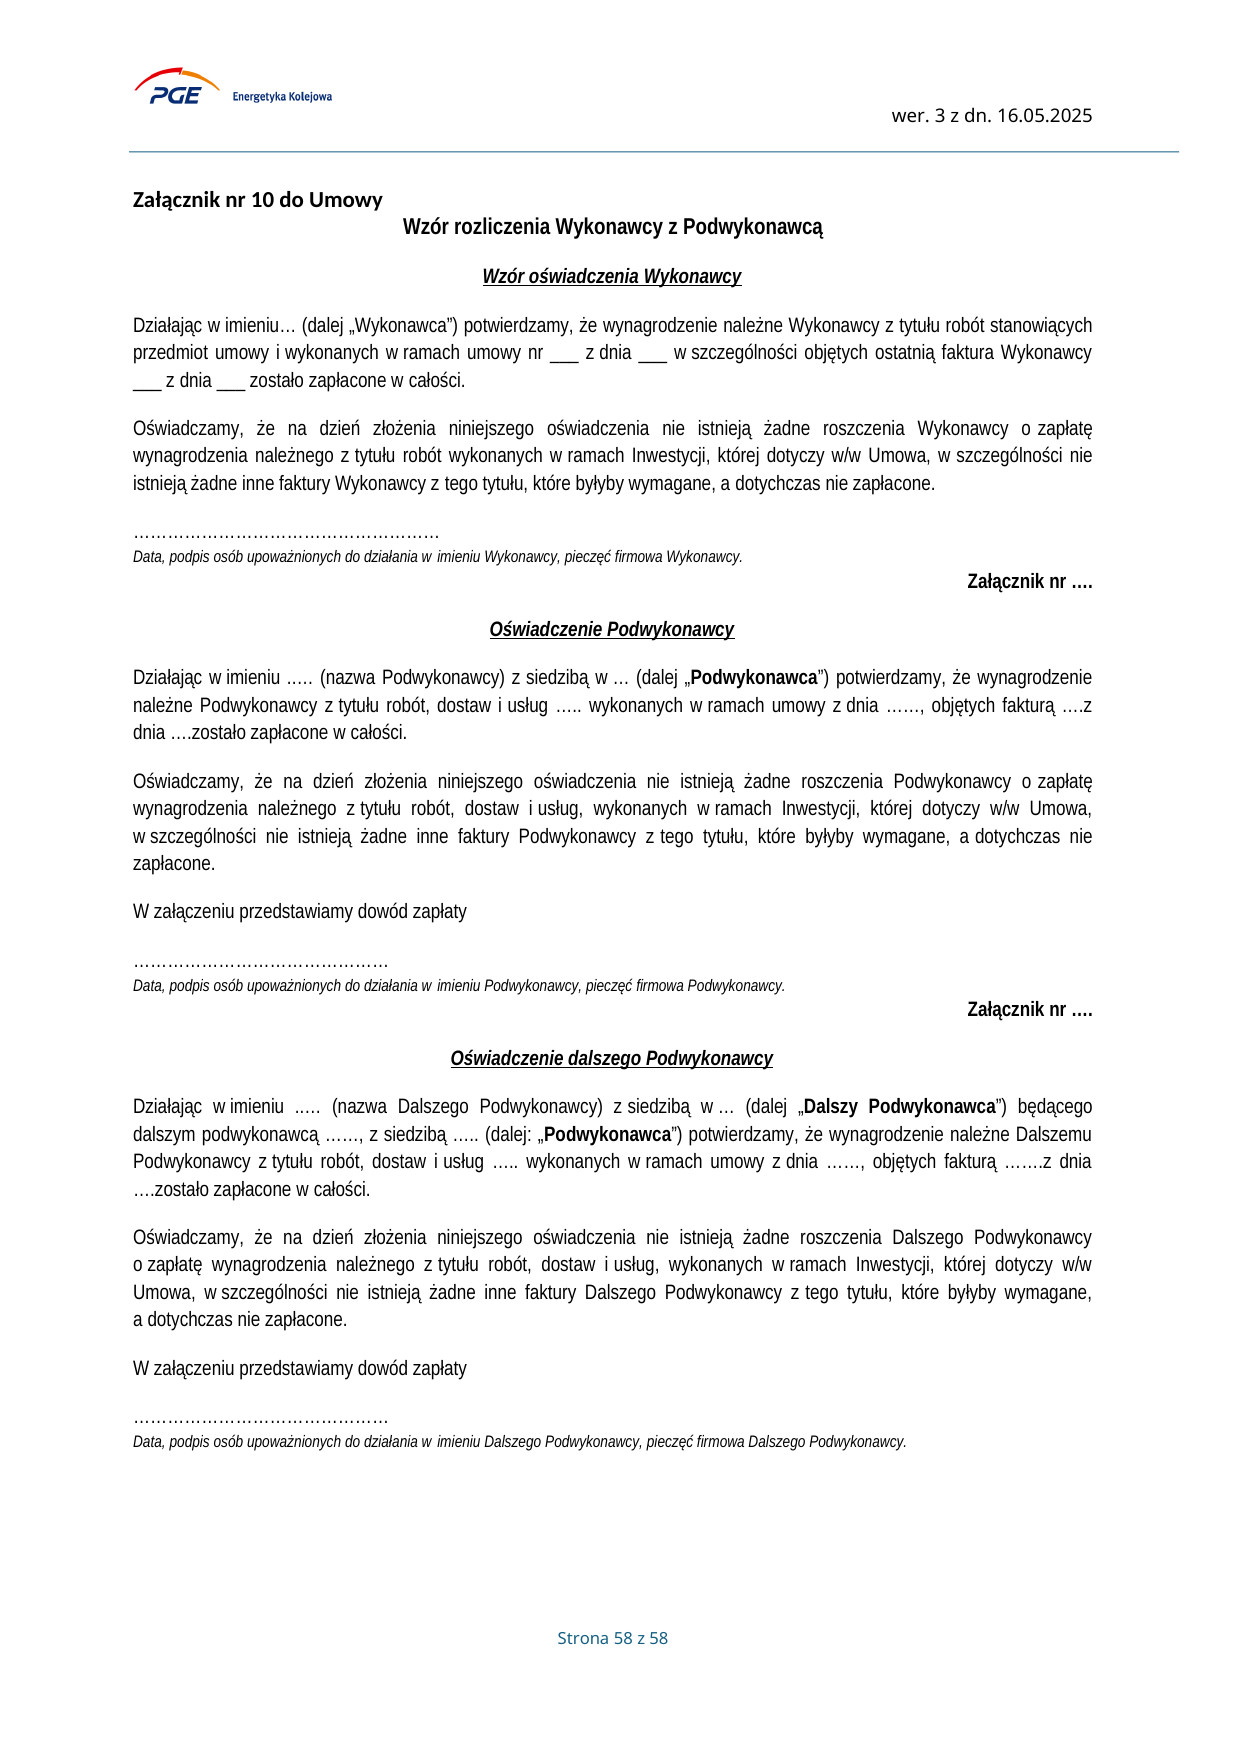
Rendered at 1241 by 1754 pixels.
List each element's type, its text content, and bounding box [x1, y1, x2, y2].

text Oświadczamy, że na dzień złożenia niniejszego oświadczenia nie istnieją żadne roszczenia Dalszego Podwykonawcy o zapłatę wynagrodzenia należnego z tytułu robót, dostaw i usług, wykonanych w ramach Inwestycji, której dotyczy w/w Umowa, w szczególności nie istnieją żadne inne faktury Dalszego Podwykonawcy z tego tytułu, które byłyby wymagane, a dotychczas nie zapłacone. [133, 1225, 1093, 1331]
text Data, podpis osób upoważnionych do działania w imieniu Wykonawcy, pieczęć firmowa Wykonawcy. [133, 547, 1093, 566]
text Oświadczamy, że na dzień złożenia niniejszego oświadczenia nie istnieją żadne roszczenia Wykonawcy o zapłatę wynagrodzenia należnego z tytułu robót wykonanych w ramach Inwestycji, której dotyczy w/w Umowa, w szczególności nie istnieją żadne inne faktury Wykonawcy z tego tytułu, które byłyby wymagane, a dotychczas nie zapłacone. [133, 416, 1093, 495]
text ……………………………………… [133, 948, 1093, 972]
text Załącznik nr 10 do Umowy [133, 185, 1093, 213]
text Załącznik nr …. [133, 569, 1093, 593]
text Wzór oświadczenia Wykonawcy [133, 264, 1093, 288]
picture [118, 51, 348, 123]
text Działając w imieniu ..… (nazwa Dalszego Podwykonawcy) z siedzibą w … (dalej „Dalszy Podwykonawca”) będącego dalszym podwykonawcą ……, z siedzibą ….. (dalej: „Podwykonawca”) potwierdzamy, że wynagrodzenie należne Dalszemu Podwykonawcy z tytułu robót, dostaw i usług ….. wykonanych w ramach umowy z dnia ……, objętych fakturą …….z dnia ….zostało zapłacone w całości. [133, 1094, 1093, 1200]
text ……………………………………… [133, 1404, 1093, 1428]
text Oświadczenie Podwykonawcy [133, 617, 1093, 641]
text Oświadczenie dalszego Podwykonawcy [133, 1046, 1093, 1069]
text W załączeniu przedstawiamy dowód zapłaty [133, 899, 1093, 923]
text Data, podpis osób upoważnionych do działania w imieniu Dalszego Podwykonawcy, pieczęć firmowa Dalszego Podwykonawcy. [133, 1431, 1093, 1451]
text Data, podpis osób upoważnionych do działania w imieniu Podwykonawcy, pieczęć firmowa Podwykonawcy. [133, 975, 1093, 994]
text ……………………………………………… [133, 519, 1093, 543]
text Działając w imieniu ..… (nazwa Podwykonawcy) z siedzibą w … (dalej „Podwykonawca”) potwierdzamy, że wynagrodzenie należne Podwykonawcy z tytułu robót, dostaw i usług ….. wykonanych w ramach umowy z dnia ……, objętych fakturą ….z dnia ….zostało zapłacone w całości. [133, 665, 1093, 744]
text Wzór rozliczenia Wykonawcy z Podwykonawcą [133, 213, 1093, 239]
text W załączeniu przedstawiamy dowód zapłaty [133, 1356, 1093, 1379]
text Oświadczamy, że na dzień złożenia niniejszego oświadczenia nie istnieją żadne roszczenia Podwykonawcy o zapłatę wynagrodzenia należnego z tytułu robót, dostaw i usług, wykonanych w ramach Inwestycji, której dotyczy w/w Umowa, w szczególności nie istnieją żadne inne faktury Podwykonawcy z tego tytułu, które byłyby wymagane, a dotychczas nie zapłacone. [133, 769, 1093, 875]
text Załącznik nr …. [133, 997, 1093, 1021]
text Działając w imieniu… (dalej „Wykonawca”) potwierdzamy, że wynagrodzenie należne Wykonawcy z tytułu robót stanowiących przedmiot umowy i wykonanych w ramach umowy nr ___ z dnia ___ w szczególności objętych ostatnią faktura Wykonawcy ___ z dnia ___ zostało zapłacone w całości. [133, 312, 1093, 391]
